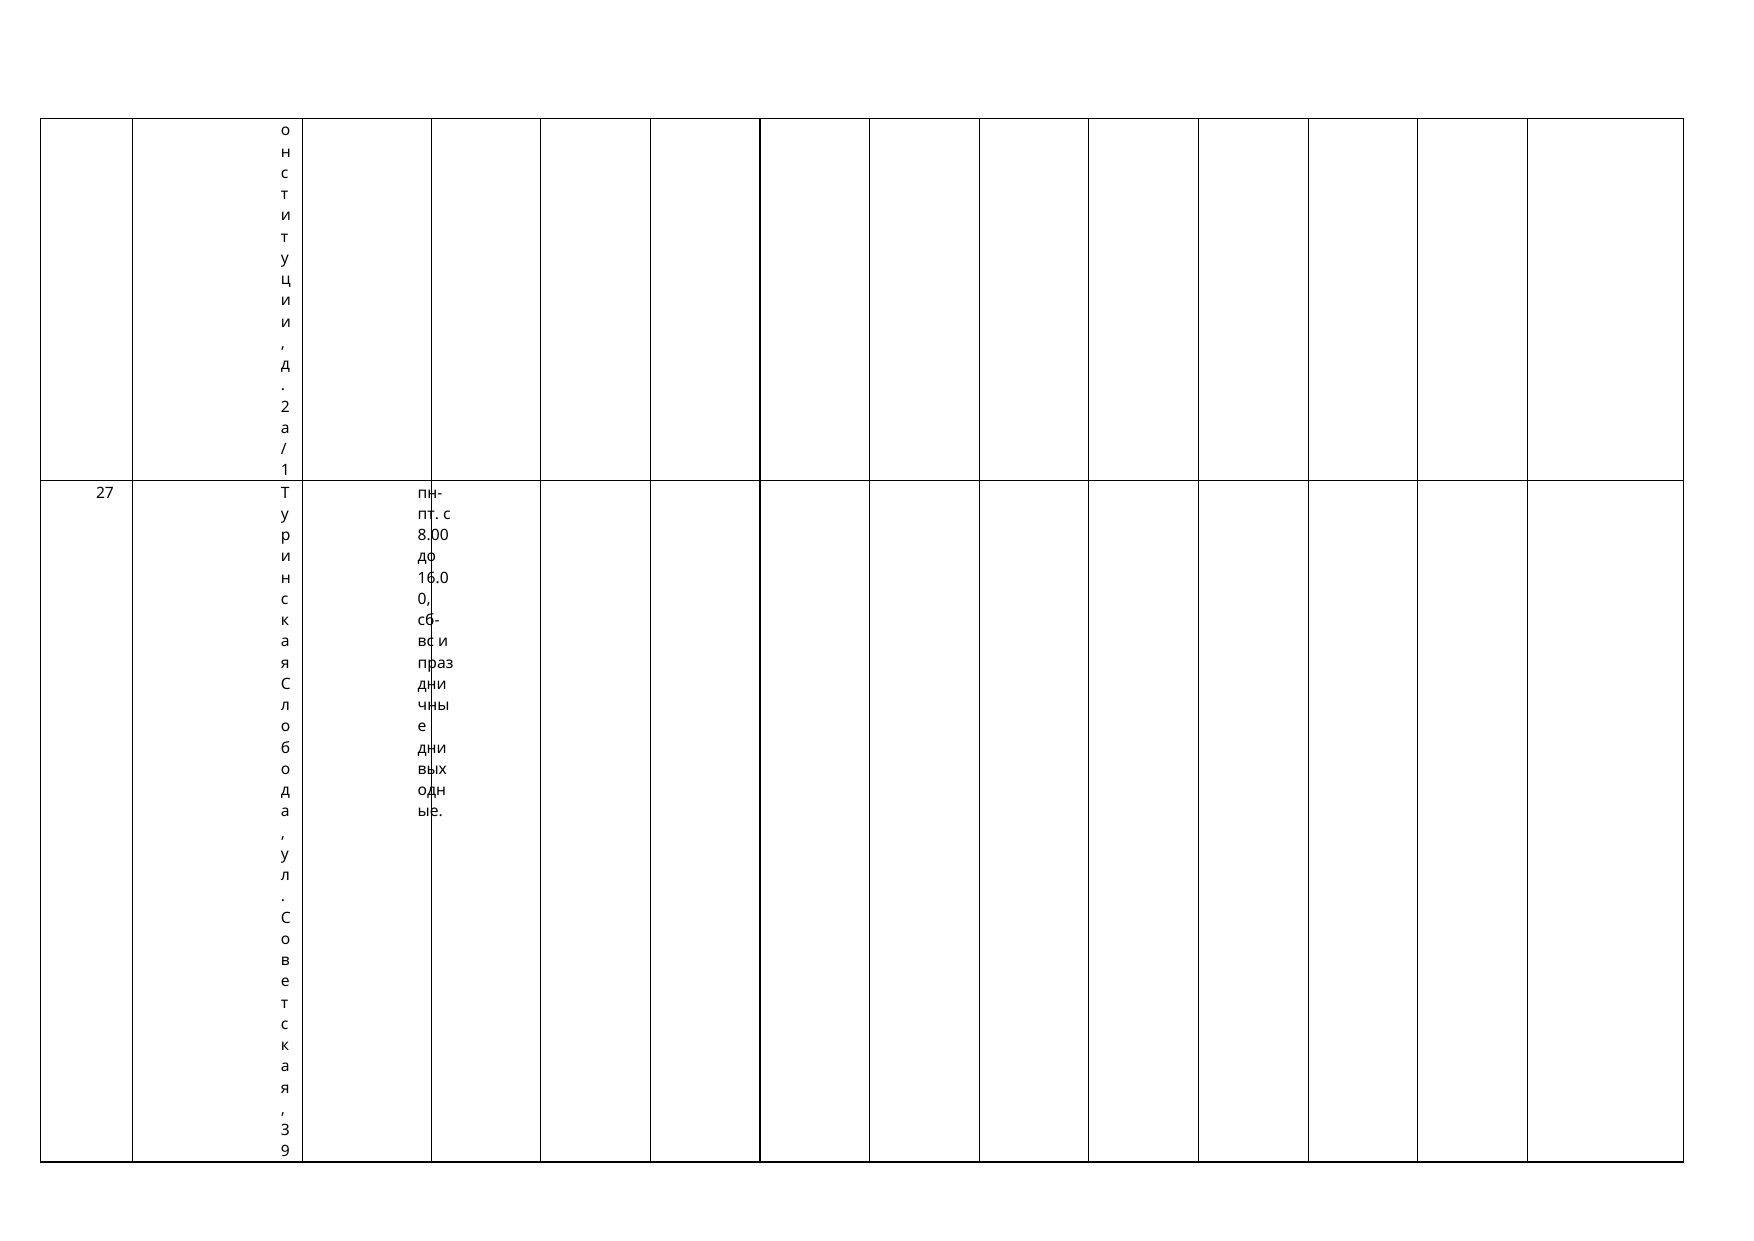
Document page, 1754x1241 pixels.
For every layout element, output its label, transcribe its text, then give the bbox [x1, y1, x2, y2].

table_cell [1089, 119, 1198, 480]
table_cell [133, 481, 302, 1161]
table_cell [1418, 481, 1527, 1161]
table_cell [1309, 481, 1417, 1161]
table_cell 27 [41, 481, 132, 1161]
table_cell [303, 119, 431, 480]
table_cell [541, 119, 650, 480]
table_cell [651, 119, 759, 480]
table_cell [980, 119, 1088, 480]
table_cell [761, 119, 869, 480]
table_cell [541, 481, 650, 1161]
table_cell [870, 481, 979, 1161]
table_cell 26 [41, 119, 132, 480]
table_cell [761, 481, 869, 1161]
table_cell [1528, 481, 1683, 1161]
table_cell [303, 481, 431, 1161]
table_cell [432, 481, 540, 1161]
table_cell [1199, 481, 1308, 1161]
table_cell [1528, 119, 1683, 480]
table_cell [432, 119, 540, 480]
table_cell [1309, 119, 1417, 480]
table_cell [870, 119, 979, 480]
table_cell [1418, 119, 1527, 480]
table_cell [1089, 481, 1198, 1161]
table_cell [1199, 119, 1308, 480]
table_cell [980, 481, 1088, 1161]
table_cell [651, 481, 759, 1161]
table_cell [133, 119, 302, 480]
